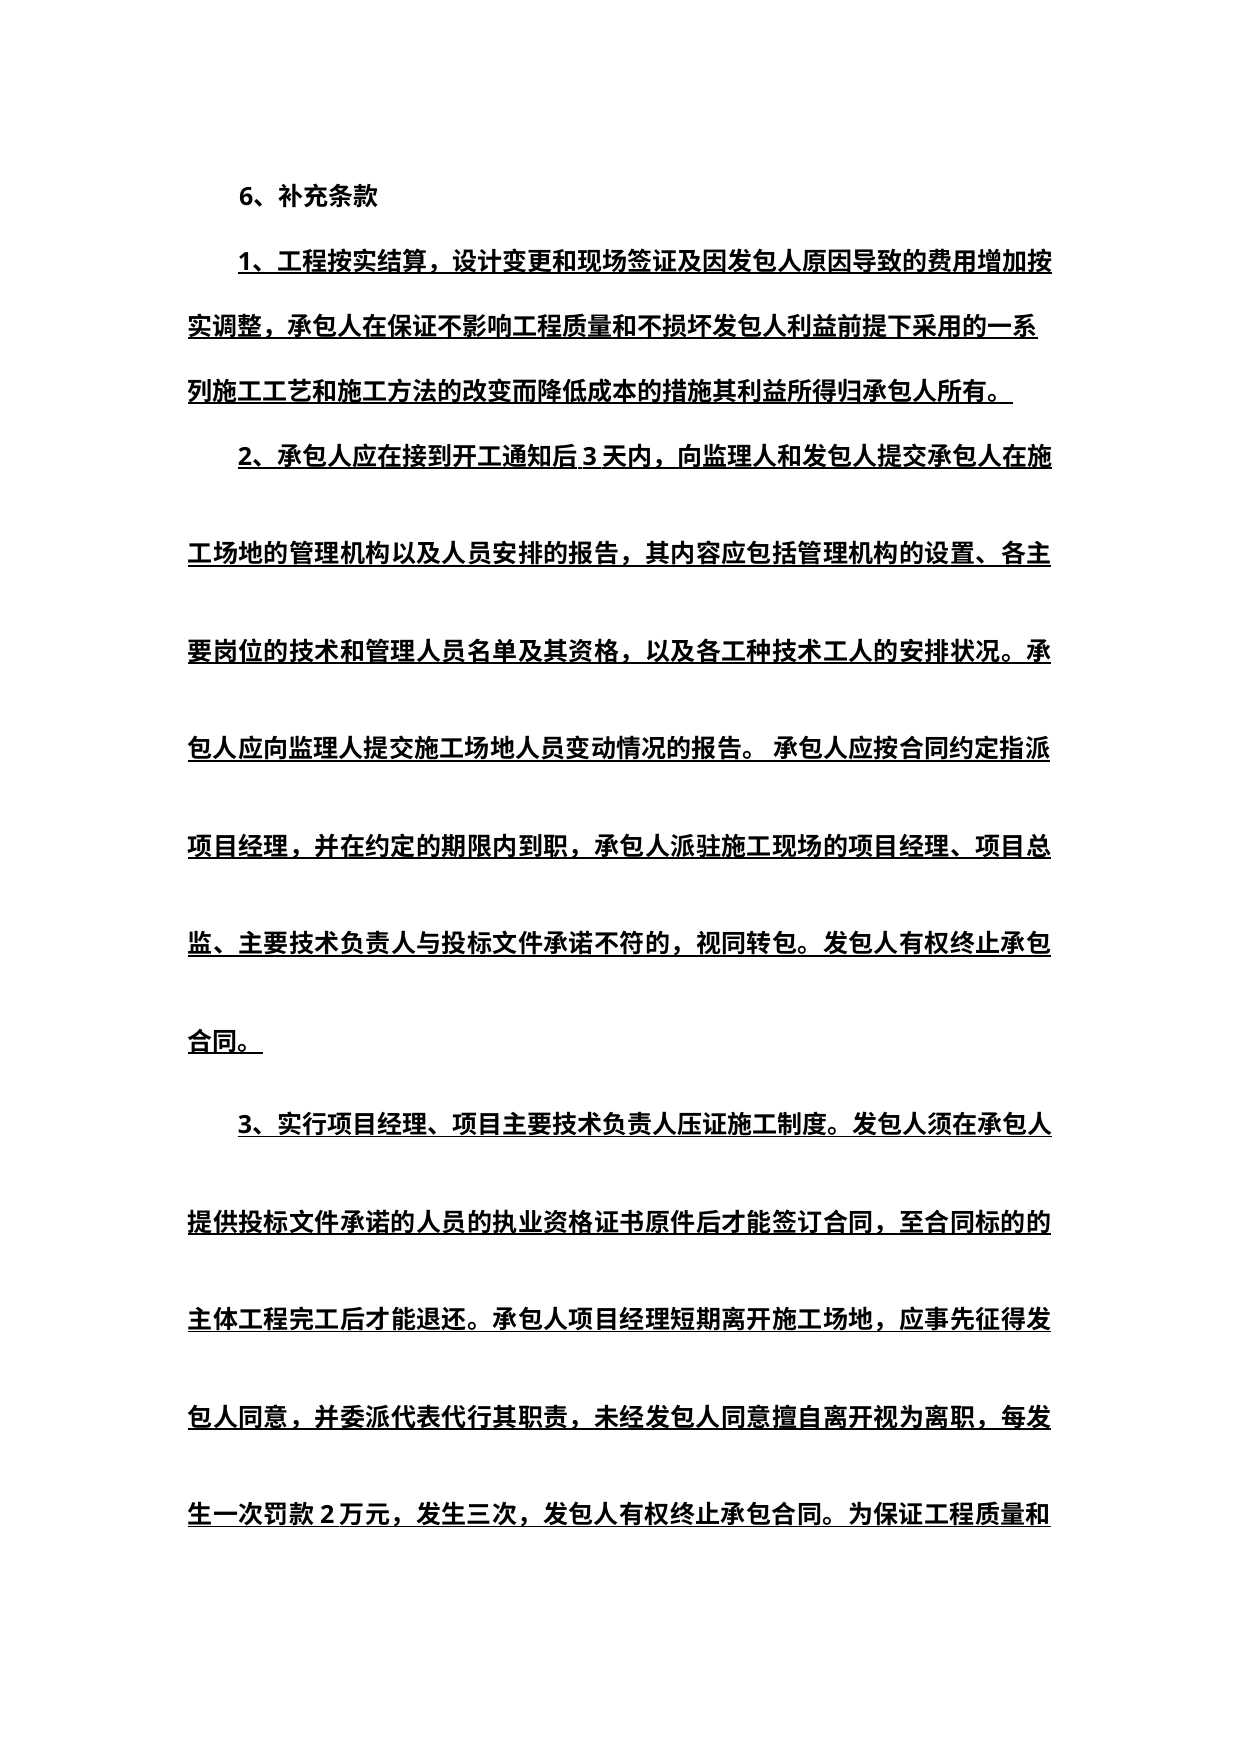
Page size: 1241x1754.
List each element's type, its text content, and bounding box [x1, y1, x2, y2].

text 2、承包人应在接到开工通知后3天内，向监理人和发包人提交承包人在施工场地的管理机构以及人员安排的报告，其内容应包括管理机构的设置、各主要岗位的技术和管理人员名单及其资格，以及各工种技术工人的安排状况。承包人应向监理人提交施工场地人员变动情况的报告。 承包人应按合同约定指派项目经理，并在约定的期限内到职，承包人派驻施工现场的项目经理、项目总监、主要技术负责人与投标文件承诺不符的，视同转包。发包人有权终止承包合同。 [187, 422, 1053, 1072]
text 6、补充条款 [187, 162, 1053, 227]
text 1、工程按实结算，设计变更和现场签证及因发包人原因导致的费用增加按实调整，承包人在保证不影响工程质量和不损坏发包人利益前提下采用的一系列施工工艺和施工方法的改变而降低成本的措施其利益所得归承包人所有。 [187, 227, 1053, 422]
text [187, 1090, 1053, 1545]
